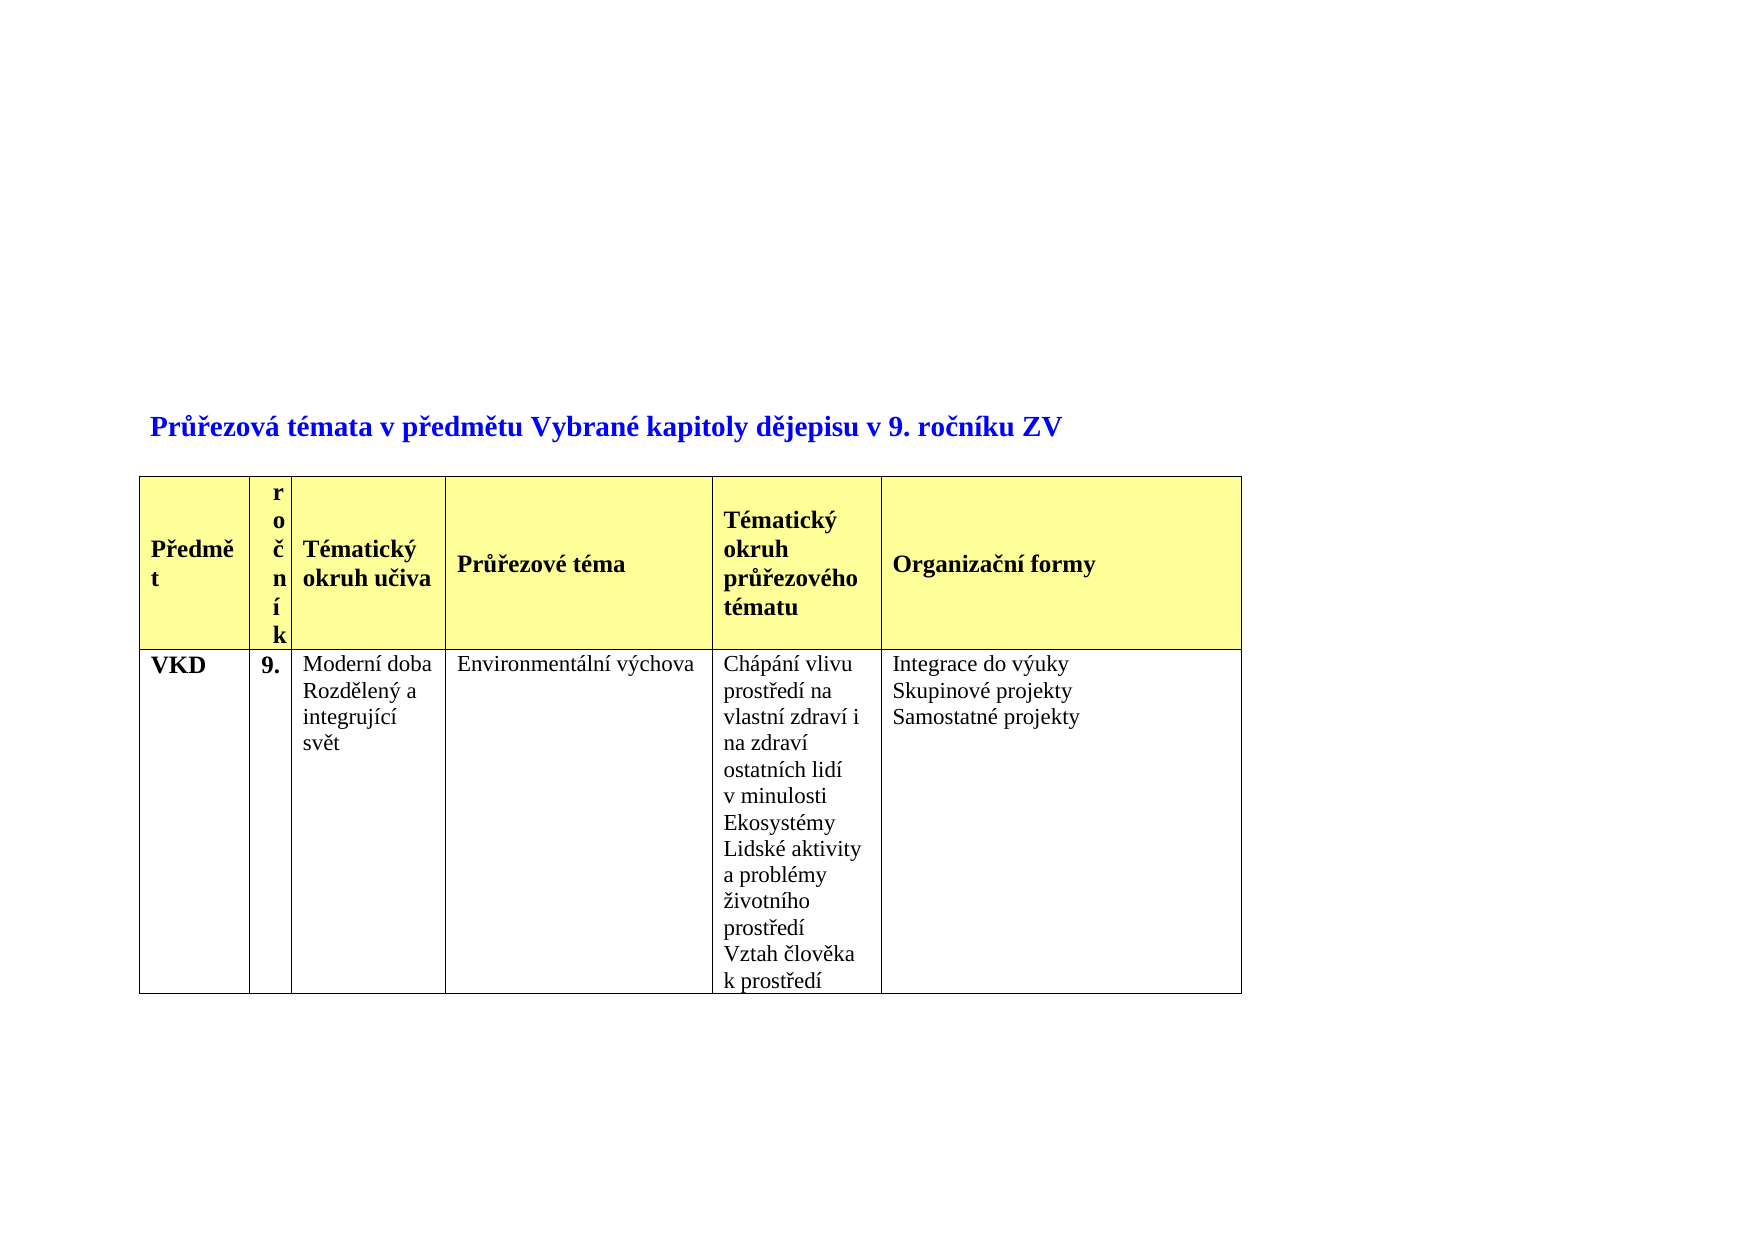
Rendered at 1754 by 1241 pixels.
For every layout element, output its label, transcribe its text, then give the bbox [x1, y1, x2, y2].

table_header ročník [250, 477, 291, 649]
text Průřezová témata v předmětu Vybrané kapitoly dějepisu v 9. ročníku ZV [150, 409, 1604, 442]
table_header Tématický okruh učiva [292, 477, 445, 649]
table_header Organizační formy [882, 477, 1241, 649]
table_cell VKD [140, 650, 249, 993]
table_cell Environmentální výchova [446, 650, 712, 993]
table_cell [882, 650, 1241, 993]
table_cell Chápání vlivu prostředí na vlastní zdraví i na zdraví ostatních lidí v minulosti Ekosystémy Lidské aktivity a problémy životního prostředí Vztah člověka k prostředí [713, 650, 881, 993]
table_header Předmět [140, 477, 249, 649]
table_cell 9. [250, 650, 291, 993]
table_header Průřezové téma [446, 477, 712, 649]
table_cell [292, 650, 445, 993]
table_header Tématický okruh průřezového tématu [713, 477, 881, 649]
